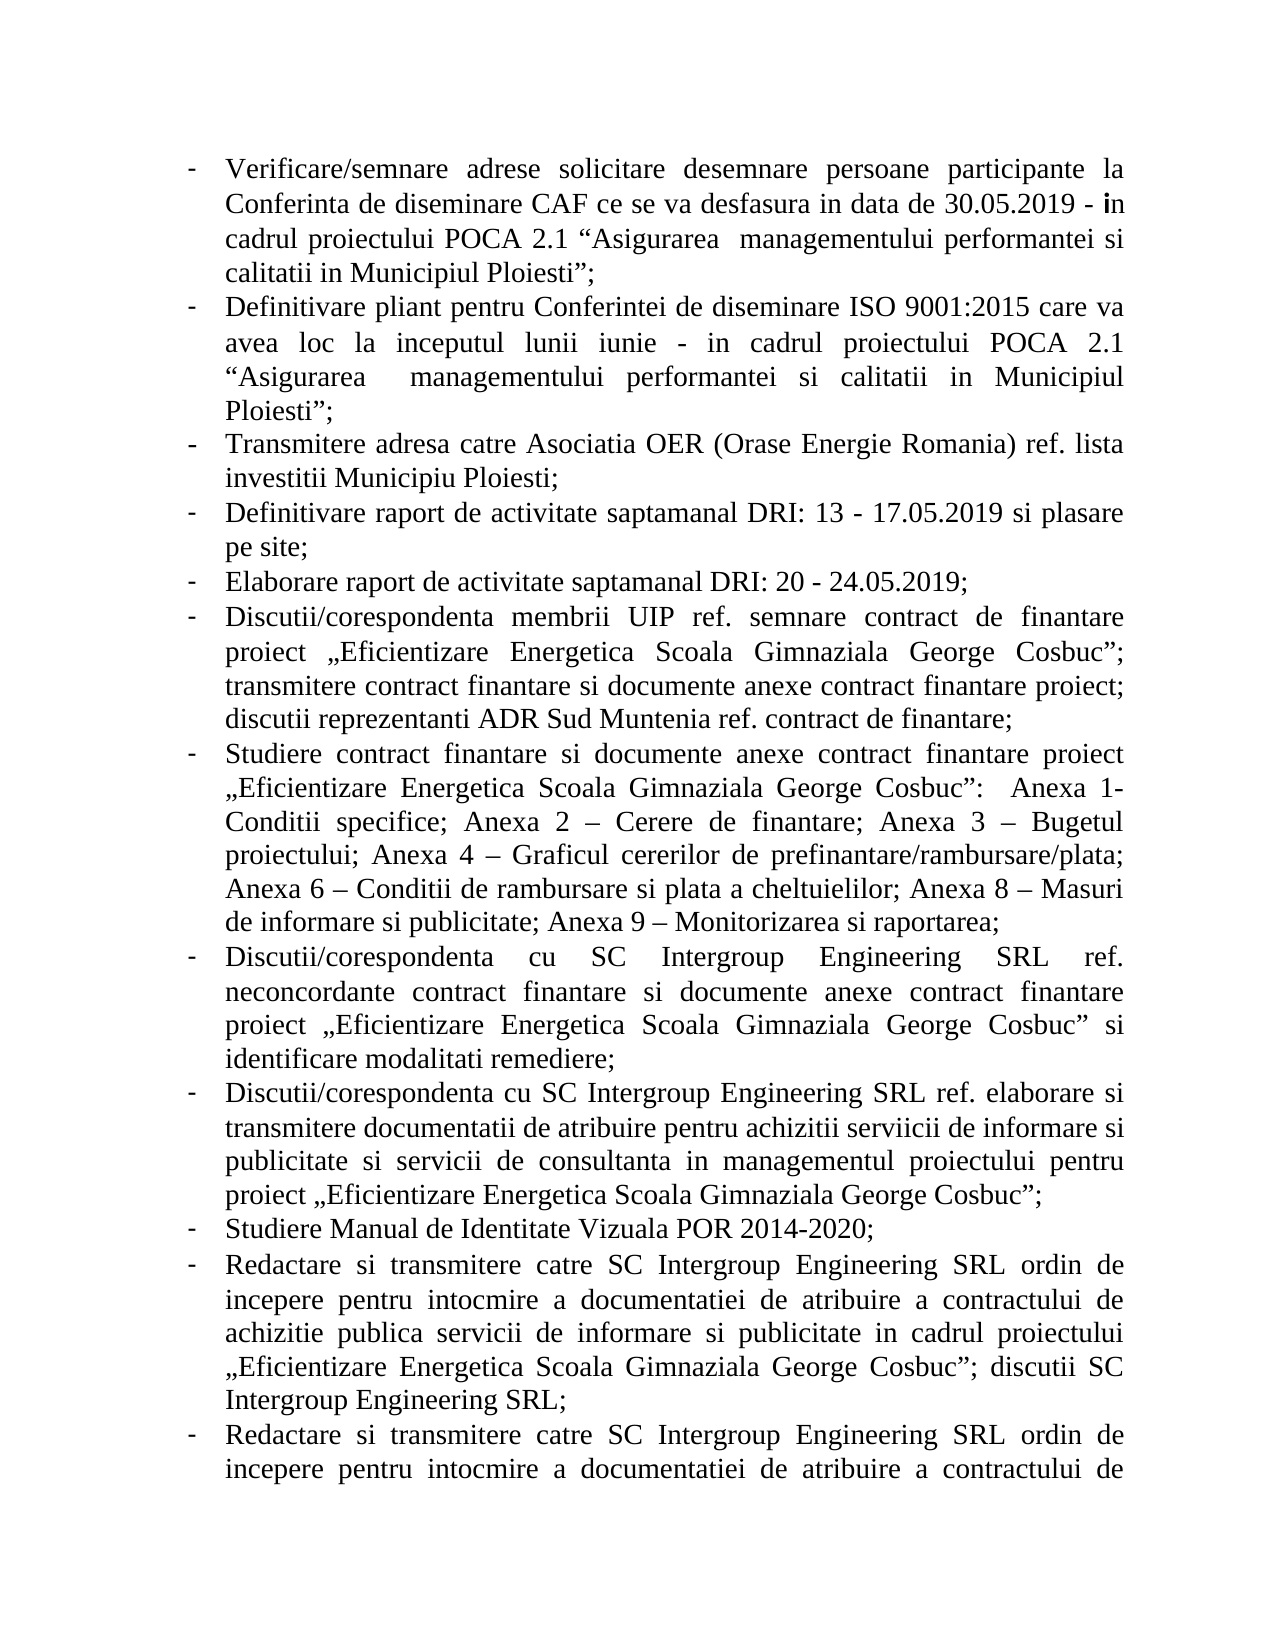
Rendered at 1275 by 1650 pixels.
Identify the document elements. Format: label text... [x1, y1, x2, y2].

list Definitivare pliant pentru Conferintei de diseminare ISO 9001:2015 care va avea loc la inceputul lunii iunie - in cadrul proiectului POCA 2.1 “Asigurarea managementului performantei si calitatii in Municipiul Ploiesti”; [187, 288, 1125, 427]
list Studiere contract finantare si documente anexe contract finantare proiect „Eficientizare Energetica Scoala Gimnaziala George Cosbuc”: Anexa 1- Conditii specifice; Anexa 2 – Cerere de finantare; Anexa 3 – Bugetul proiectului; Anexa 4 – Graficul cererilor de prefinantare/rambursare/plata; Anexa 6 – Conditii de rambursare si plata a cheltuielilor; Anexa 8 – Masuri de informare si publicitate; Anexa 9 – Monitorizarea si raportarea; [187, 735, 1125, 938]
list Elaborare raport de activitate saptamanal DRI: 20 - 24.05.2019; [187, 563, 1125, 598]
list Definitivare raport de activitate saptamanal DRI: 13 - 17.05.2019 si plasare pe site; [187, 494, 1125, 563]
list Discutii/corespondenta cu SC Intergroup Engineering SRL ref. elaborare si transmitere documentatii de atribuire pentru achizitii serviicii de informare si publicitate si servicii de consultanta in managementul proiectului pentru proiect „Eficientizare Energetica Scoala Gimnaziala George Cosbuc”; [187, 1074, 1125, 1211]
list Discutii/corespondenta cu SC Intergroup Engineering SRL ref. neconcordante contract finantare si documente anexe contract finantare proiect „Eficientizare Energetica Scoala Gimnaziala George Cosbuc” si identificare modalitati remediere; [187, 938, 1125, 1074]
list Verificare/semnare adrese solicitare desemnare persoane participante la Conferinta de diseminare CAF ce se va desfasura in data de 30.05.2019 - in cadrul proiectului POCA 2.1 “Asigurarea managementului performantei si calitatii in Municipiul Ploiesti”; [187, 150, 1125, 288]
list Redactare si transmitere catre SC Intergroup Engineering SRL ordin de incepere pentru intocmire a documentatiei de atribuire a contractului de achizitie publica servicii de informare si publicitate in cadrul proiectului „Eficientizare Energetica Scoala Gimnaziala George Cosbuc”; discutii SC Intergroup Engineering SRL; [187, 1246, 1125, 1416]
list Transmitere adresa catre Asociatia OER (Orase Energie Romania) ref. lista investitii Municipiu Ploiesti; [187, 427, 1125, 494]
list Studiere Manual de Identitate Vizuala POR 2014-2020; [187, 1211, 1125, 1246]
list Discutii/corespondenta membrii UIP ref. semnare contract de finantare proiect „Eficientizare Energetica Scoala Gimnaziala George Cosbuc”; transmitere contract finantare si documente anexe contract finantare proiect; discutii reprezentanti ADR Sud Muntenia ref. contract de finantare; [187, 598, 1125, 735]
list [187, 1416, 1125, 1485]
